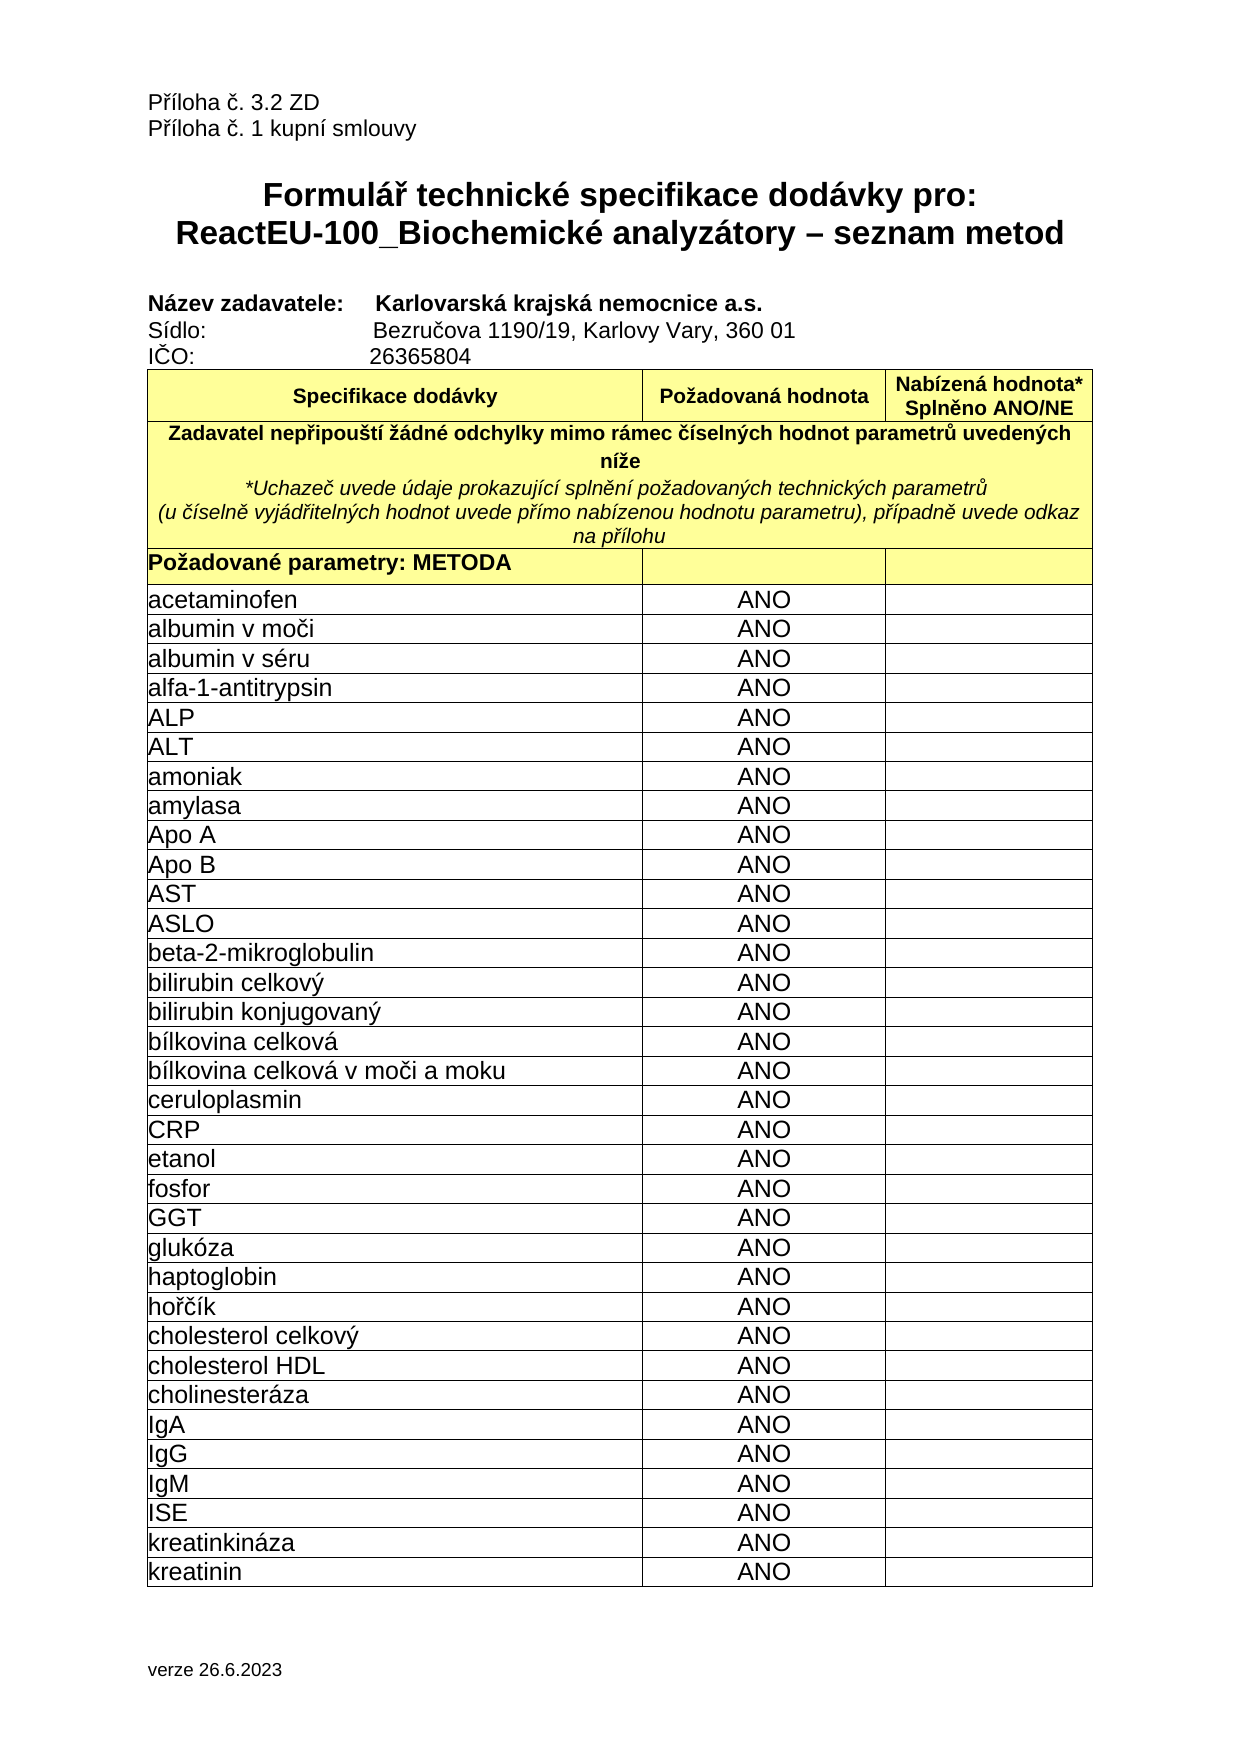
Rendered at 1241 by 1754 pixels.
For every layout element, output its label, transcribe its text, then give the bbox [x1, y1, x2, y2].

table_cell bilirubin celkový [148, 968, 642, 997]
table_cell alfa-1-antitrypsin [148, 674, 642, 702]
table_cell ANO [643, 968, 885, 997]
table_cell beta-2-mikroglobulin [148, 939, 642, 967]
table_cell [886, 909, 1092, 938]
table_cell ANO [643, 1175, 885, 1203]
table_cell kreatinin [148, 1558, 642, 1586]
table_cell Apo B [148, 850, 642, 879]
table_cell acetaminofen [148, 585, 642, 613]
table_cell ANO [643, 1086, 885, 1114]
table_cell bílkovina celková v moči a moku [148, 1057, 642, 1085]
table_cell IgM [148, 1469, 642, 1498]
table_cell ANO [643, 1528, 885, 1557]
table_cell [886, 615, 1092, 643]
table_cell [886, 791, 1092, 820]
table_cell ANO [643, 939, 885, 967]
table_cell cholinesteráza [148, 1381, 642, 1409]
table_cell ANO [643, 1469, 885, 1498]
table_cell ANO [643, 615, 885, 643]
table_cell [886, 1351, 1092, 1380]
table_cell [886, 644, 1092, 672]
table_cell amylasa [148, 791, 642, 820]
table_cell amoniak [148, 762, 642, 790]
table_cell ANO [643, 1204, 885, 1232]
table_cell ANO [643, 1263, 885, 1291]
table_cell ANO [643, 998, 885, 1026]
table_cell [886, 1499, 1092, 1527]
table_cell [886, 674, 1092, 702]
table_cell [886, 1234, 1092, 1262]
table_cell ANO [643, 1145, 885, 1173]
table_cell glukóza [148, 1234, 642, 1262]
table_cell [886, 762, 1092, 790]
table_cell ANO [643, 1381, 885, 1409]
table_cell [886, 1293, 1092, 1321]
table_cell ANO [643, 1322, 885, 1350]
table_cell [886, 1027, 1092, 1056]
table_cell [886, 1440, 1092, 1468]
table_cell ISE [148, 1499, 642, 1527]
table_cell ANO [643, 821, 885, 849]
table_cell ANO [643, 1057, 885, 1085]
table_cell [886, 968, 1092, 997]
table_cell ANO [643, 1440, 885, 1468]
table_cell [886, 1204, 1092, 1232]
table_cell ALT [148, 733, 642, 761]
table_cell ANO [643, 762, 885, 790]
table_cell ANO [643, 1351, 885, 1380]
table_cell albumin v moči [148, 615, 642, 643]
table_cell ANO [643, 1234, 885, 1262]
table_cell hořčík [148, 1293, 642, 1321]
table_cell ANO [643, 791, 885, 820]
table_cell ANO [643, 1293, 885, 1321]
table_cell [886, 1322, 1092, 1350]
table_cell bílkovina celková [148, 1027, 642, 1056]
table_cell IgA [148, 1410, 642, 1439]
table_cell AST [148, 880, 642, 908]
table_cell ANO [643, 1410, 885, 1439]
table_cell ANO [643, 674, 885, 702]
table_cell albumin v séru [148, 644, 642, 672]
table_cell [886, 1528, 1092, 1557]
table_cell Zadavatel nepřipouští žádné odchylky mimo rámec číselných hodnot parametrů uvedených níže *Uchazeč uvede údaje prokazující splnění požadovaných technických parametrů (u číselně vyjádřitelných hodnot uvede přímo nabízenou hodnotu parametru), případně uvede odkaz na přílohu [148, 422, 1092, 548]
table_cell ANO [643, 850, 885, 879]
table_cell [886, 1410, 1092, 1439]
table_cell [886, 1145, 1092, 1173]
table_cell ANO [643, 1027, 885, 1056]
table_cell ANO [643, 1116, 885, 1144]
table_cell ANO [643, 585, 885, 613]
table_cell cholesterol celkový [148, 1322, 642, 1350]
table_cell ANO [643, 703, 885, 731]
table_cell haptoglobin [148, 1263, 642, 1291]
table_cell [886, 880, 1092, 908]
table_cell ANO [643, 909, 885, 938]
table_cell [886, 1381, 1092, 1409]
table_cell fosfor [148, 1175, 642, 1203]
table_cell [886, 1086, 1092, 1114]
table_cell GGT [148, 1204, 642, 1232]
table_cell ceruloplasmin [148, 1086, 642, 1114]
table_cell cholesterol HDL [148, 1351, 642, 1380]
table_cell [886, 703, 1092, 731]
table_cell [886, 998, 1092, 1026]
table_cell CRP [148, 1116, 642, 1144]
table_cell [886, 1175, 1092, 1203]
table_cell Apo A [148, 821, 642, 849]
table_cell [886, 733, 1092, 761]
table_cell ANO [643, 1558, 885, 1586]
table_cell [886, 1558, 1092, 1586]
table_cell [886, 585, 1092, 613]
table_cell [886, 1057, 1092, 1085]
table_cell [886, 1469, 1092, 1498]
table_cell ANO [643, 733, 885, 761]
table_cell ASLO [148, 909, 642, 938]
table_cell ANO [643, 880, 885, 908]
table_cell [886, 939, 1092, 967]
table_header Nabízená hodnota* Splněno ANO/NE [886, 370, 1092, 421]
table_cell [886, 850, 1092, 879]
table_cell [643, 549, 885, 584]
table_cell [886, 1116, 1092, 1144]
table_cell IgG [148, 1440, 642, 1468]
table_cell ANO [643, 1499, 885, 1527]
table_cell bilirubin konjugovaný [148, 998, 642, 1026]
table_header Specifikace dodávky [148, 370, 642, 421]
table_cell Požadované parametry: METODA [148, 549, 642, 584]
table_cell [886, 549, 1092, 584]
table_cell ANO [643, 644, 885, 672]
table_cell kreatinkináza [148, 1528, 642, 1557]
table_cell etanol [148, 1145, 642, 1173]
table_header Požadovaná hodnota [643, 370, 885, 421]
table_cell [886, 1263, 1092, 1291]
table_cell [886, 821, 1092, 849]
table_cell ALP [148, 703, 642, 731]
